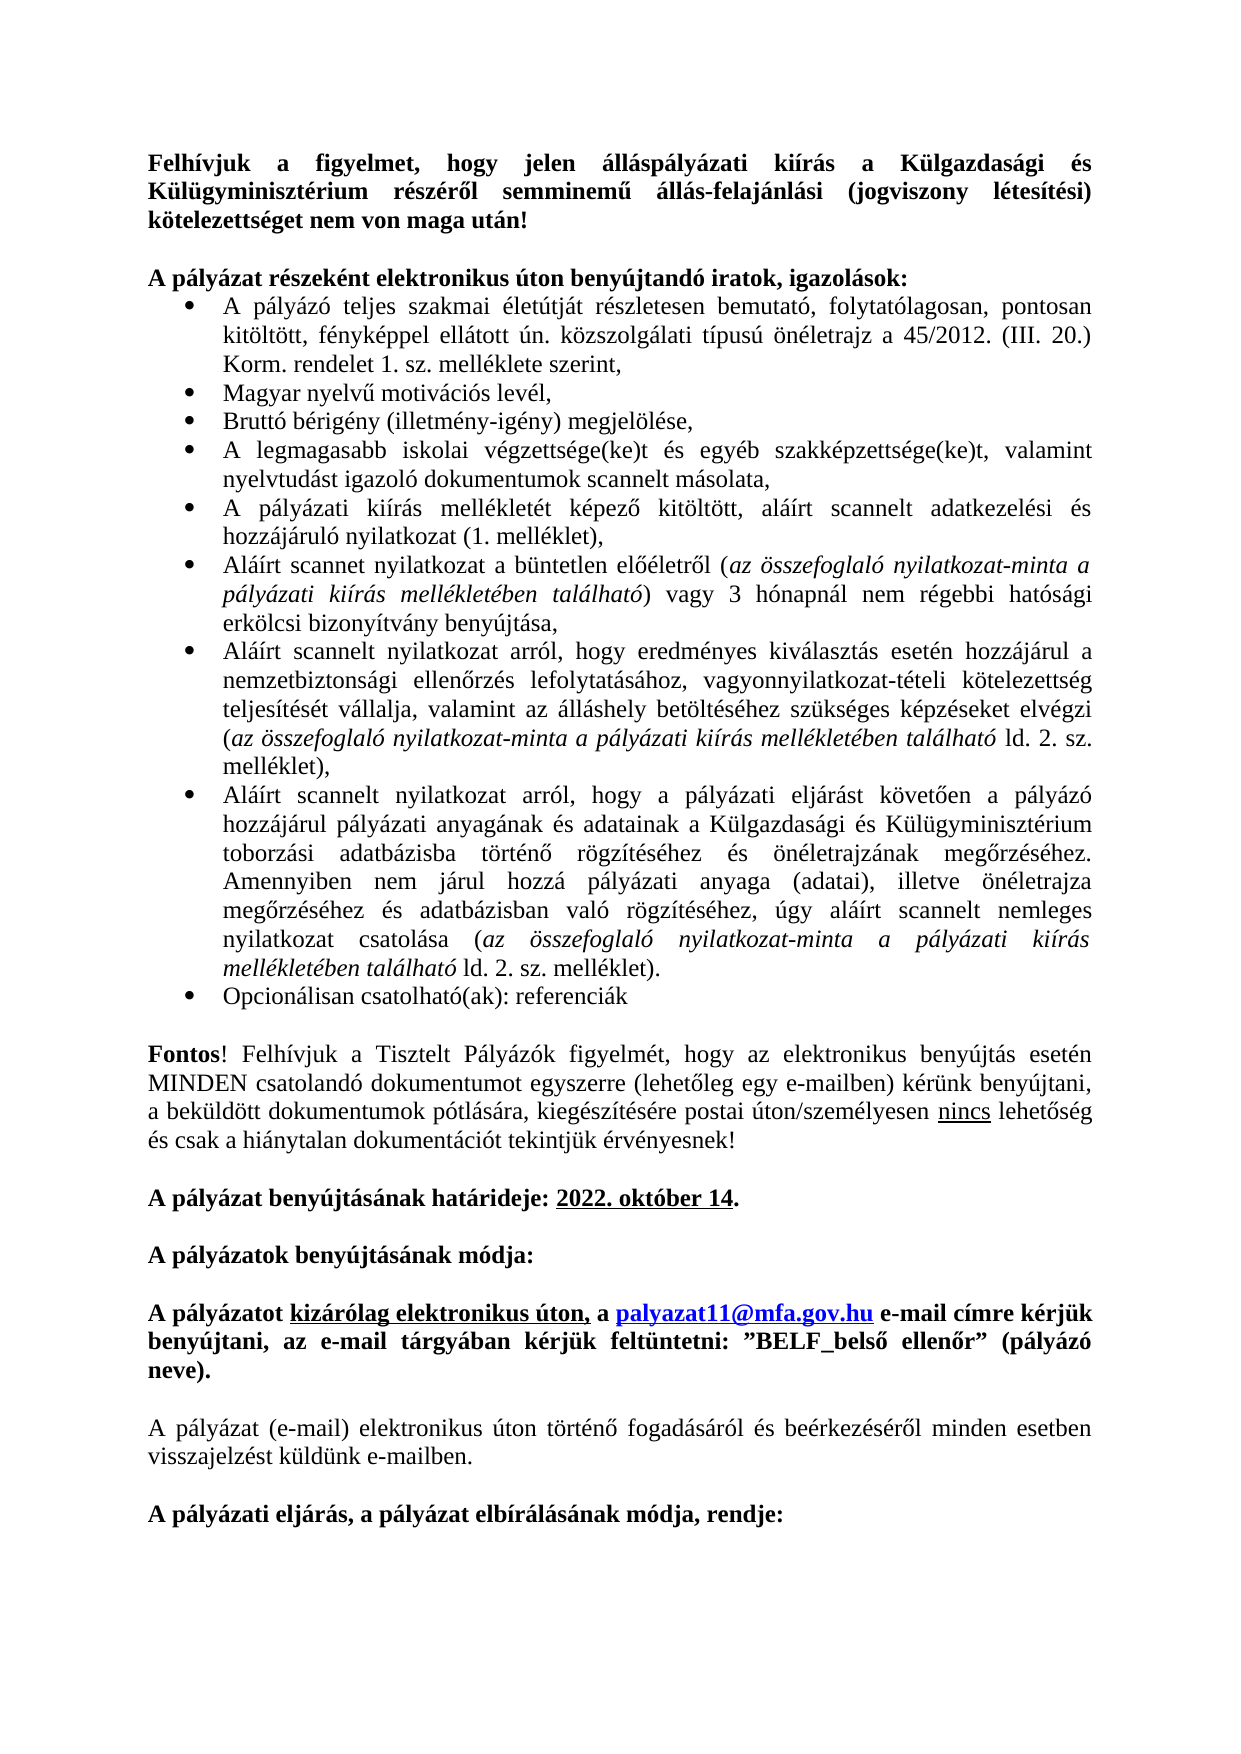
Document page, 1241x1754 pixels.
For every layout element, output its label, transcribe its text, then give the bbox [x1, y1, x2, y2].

text A pályázatok benyújtásának módja: [148, 1240, 1093, 1269]
list A pályázati kiírás mellékletét képező kitöltött, aláírt scannelt adatkezelési és hozzájáruló nyilatkozat (1. melléklet), [185, 493, 1093, 550]
list Bruttó bérigény (illetmény-igény) megjelölése, [185, 406, 1093, 435]
list Aláírt scannet nyilatkozat a büntetlen előéletről (az összefoglaló nyilatkozat-minta a pályázati kiírás mellékletében található) vagy 3 hónapnál nem régebbi hatósági erkölcsi bizonyítvány benyújtása, [185, 550, 1093, 636]
text A pályázatot kizárólag elektronikus úton, a palyazat11@mfa.gov.hu e-mail címre kérjük benyújtani, az e-mail tárgyában kérjük feltüntetni: ”BELF_belső ellenőr” (pályázó neve). [148, 1298, 1093, 1384]
list Aláírt scannelt nyilatkozat arról, hogy a pályázati eljárást követően a pályázó hozzájárul pályázati anyagának és adatainak a Külgazdasági és Külügyminisztérium toborzási adatbázisba történő rögzítéséhez és önéletrajzának megőrzéséhez. Amennyiben nem járul hozzá pályázati anyaga (adatai), illetve önéletrajza megőrzéséhez és adatbázisban való rögzítéséhez, úgy aláírt scannelt nemleges nyilatkozat csatolása (az összefoglaló nyilatkozat-minta a pályázati kiírás mellékletében található ld. 2. sz. melléklet). [185, 780, 1093, 981]
text A pályázat részeként elektronikus úton benyújtandó iratok, igazolások: [148, 263, 1093, 291]
list Magyar nyelvű motivációs levél, [185, 378, 1093, 406]
list Aláírt scannelt nyilatkozat arról, hogy eredményes kiválasztás esetén hozzájárul a nemzetbiztonsági ellenőrzés lefolytatásához, vagyonnyilatkozat-tételi kötelezettség teljesítését vállalja, valamint az álláshely betöltéséhez szükséges képzéseket elvégzi (az összefoglaló nyilatkozat-minta a pályázati kiírás mellékletében található ld. 2. sz. melléklet), [185, 636, 1093, 780]
text A pályázat benyújtásának határideje: 2022. október 14. [148, 1183, 1093, 1211]
list Opcionálisan csatolható(ak): referenciák [185, 981, 1093, 1010]
list A legmagasabb iskolai végzettsége(ke)t és egyéb szakképzettsége(ke)t, valamint nyelvtudást igazoló dokumentumok scannelt másolata, [185, 435, 1093, 493]
text A pályázati eljárás, a pályázat elbírálásának módja, rendje: [148, 1499, 1093, 1528]
list A pályázó teljes szakmai életútját részletesen bemutató, folytatólagosan, pontosan kitöltött, fényképpel ellátott ún. közszolgálati típusú önéletrajz a 45/2012. (III. 20.) Korm. rendelet 1. sz. melléklete szerint, [185, 291, 1093, 378]
text Fontos! Felhívjuk a Tisztelt Pályázók figyelmét, hogy az elektronikus benyújtás esetén MINDEN csatolandó dokumentumot egyszerre (lehetőleg egy e-mailben) kérünk benyújtani, a beküldött dokumentumok pótlására, kiegészítésére postai úton/személyesen nincs lehetőség és csak a hiánytalan dokumentációt tekintjük érvényesnek! [148, 1039, 1093, 1154]
text A pályázat (e-mail) elektronikus úton történő fogadásáról és beérkezéséről minden esetben visszajelzést küldünk e-mailben. [148, 1413, 1093, 1470]
text Felhívjuk a figyelmet, hogy jelen álláspályázati kiírás a Külgazdasági és Külügyminisztérium részéről semminemű állás-felajánlási (jogviszony létesítési) kötelezettséget nem von maga után! [148, 148, 1093, 234]
